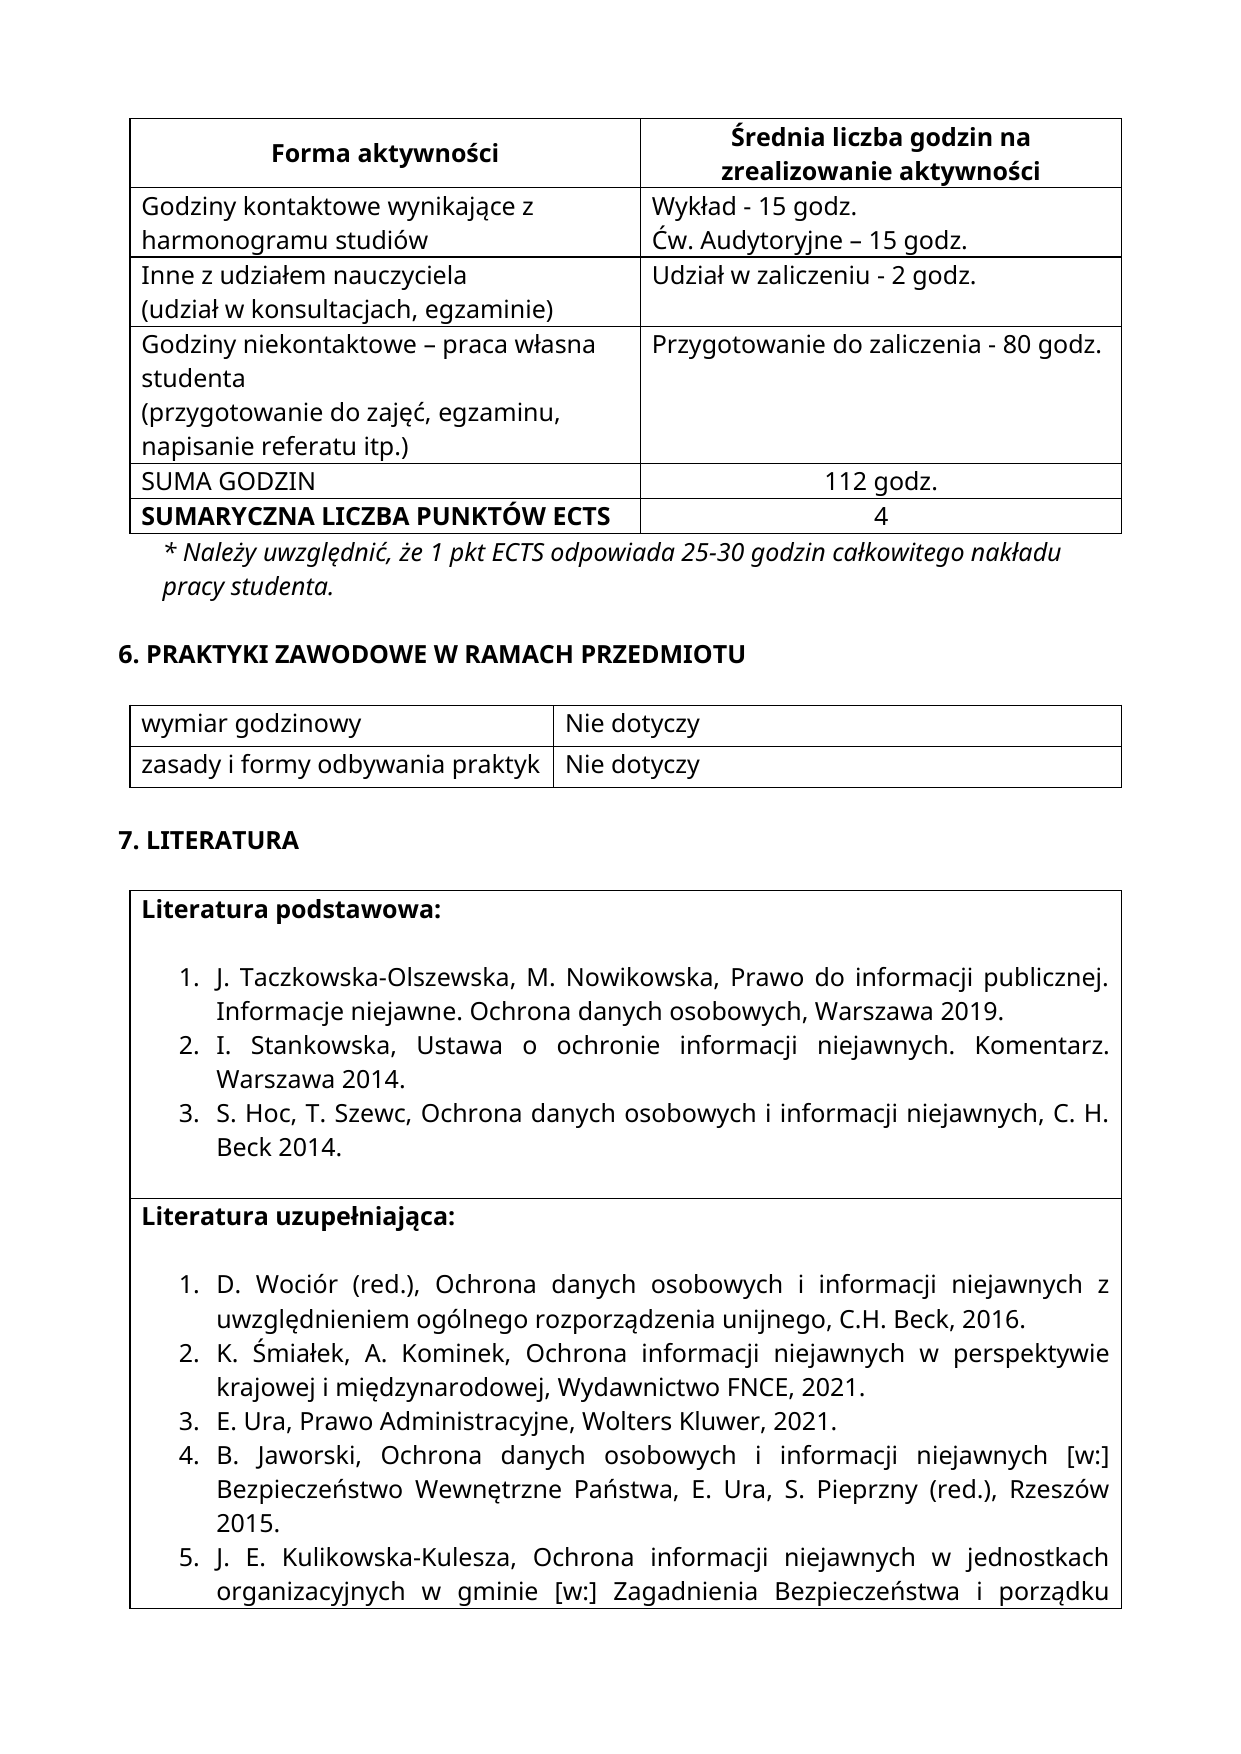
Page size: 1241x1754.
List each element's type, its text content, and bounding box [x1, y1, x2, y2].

table_cell Udział w zaliczeniu - 2 godz. [641, 258, 1121, 326]
table_cell Inne z udziałem nauczyciela (udział w konsultacjach, egzaminie) [131, 258, 640, 326]
table_header Nie dotyczy [554, 706, 1121, 746]
table_header Literatura podstawowa: J. Taczkowska-Olszewska, M. Nowikowska, Prawo do informacji publicznej. Informacje niejawne. Ochrona danych osobowych, Warszawa 2019. I. Stankowska, Ustawa o ochronie informacji niejawnych. Komentarz. Warszawa 2014. S. Hoc, T. Szewc, Ochrona danych osobowych i informacji niejawnych, C. H. Beck 2014. [131, 891, 1121, 1198]
table_cell zasady i formy odbywania praktyk [131, 747, 553, 787]
text 7. LITERATURA [118, 822, 1122, 856]
text 6. PRAKTYKI ZAWODOWE W RAMACH PRZEDMIOTU [118, 636, 1122, 670]
table_header wymiar godzinowy [131, 706, 553, 746]
table_header Forma aktywności [131, 119, 640, 187]
table_cell Przygotowanie do zaliczenia - 80 godz. [641, 327, 1121, 463]
table_cell 112 godz. [641, 464, 1121, 498]
table_header Średnia liczba godzin na zrealizowanie aktywności [641, 119, 1121, 187]
text * Należy uwzględnić, że 1 pkt ECTS odpowiada 25-30 godzin całkowitego nakładu pracy studenta. [162, 534, 1122, 602]
table_cell Godziny kontaktowe wynikające z harmonogramu studiów [131, 188, 640, 256]
table_cell 4 [641, 499, 1121, 533]
table_cell Godziny niekontaktowe – praca własna studenta (przygotowanie do zajęć, egzaminu, napisanie referatu itp.) [131, 327, 640, 463]
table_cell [131, 1199, 1121, 1608]
table_cell Wykład - 15 godz. Ćw. Audytoryjne – 15 godz. [641, 188, 1121, 256]
table_cell SUMA GODZIN [131, 464, 640, 498]
table_cell SUMARYCZNA LICZBA PUNKTÓW ECTS [131, 499, 640, 533]
table_cell Nie dotyczy [554, 747, 1121, 787]
